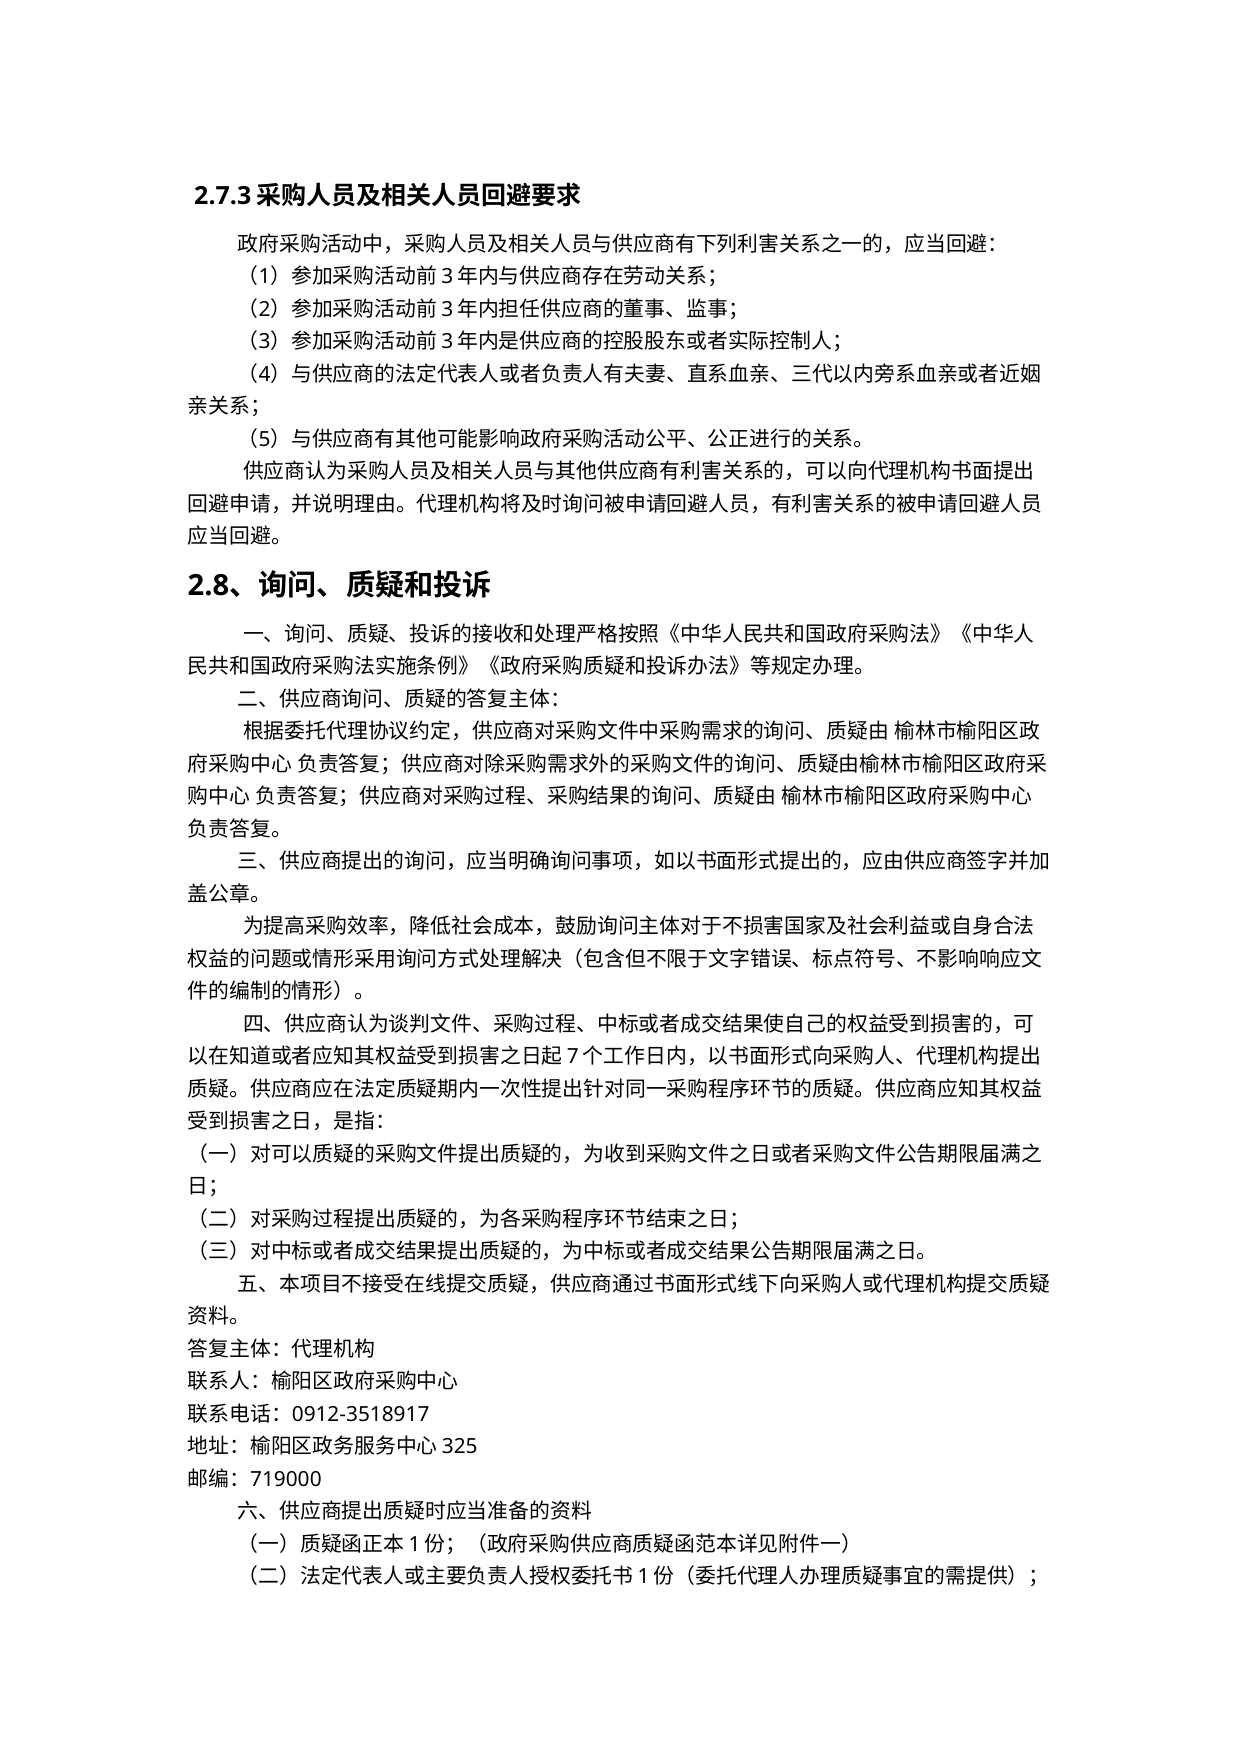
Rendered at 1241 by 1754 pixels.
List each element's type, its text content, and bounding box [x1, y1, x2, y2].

text 供应商认为采购人员及相关人员与其他供应商有利害关系的，可以向代理机构书面提出回避申请，并说明理由。代理机构将及时询问被申请回避人员，有利害关系的被申请回避人员应当回避。 [187, 454, 1053, 552]
text （3）参加采购活动前3年内是供应商的控股股东或者实际控制人； [187, 324, 1053, 357]
text （二）法定代表人或主要负责人授权委托书1份（委托代理人办理质疑事宜的需提供）； [187, 1559, 1053, 1592]
text 五、本项目不接受在线提交质疑，供应商通过书面形式线下向采购人或代理机构提交质疑资料。 [187, 1267, 1053, 1332]
text 二、供应商询问、质疑的答复主体： [187, 682, 1053, 714]
text 三、供应商提出的询问，应当明确询问事项，如以书面形式提出的，应由供应商签字并加盖公章。 [187, 844, 1053, 909]
text （5）与供应商有其他可能影响政府采购活动公平、公正进行的关系。 [187, 422, 1053, 454]
text 地址：榆阳区政务服务中心325 [187, 1429, 1053, 1462]
text （2）参加采购活动前3年内担任供应商的董事、监事； [187, 292, 1053, 324]
text 邮编：719000 [187, 1462, 1053, 1494]
text 2.8、询问、质疑和投诉 [187, 552, 1053, 617]
text 六、供应商提出质疑时应当准备的资料 [187, 1494, 1053, 1527]
text （一）对可以质疑的采购文件提出质疑的，为收到采购文件之日或者采购文件公告期限届满之日； [187, 1137, 1053, 1202]
text （1）参加采购活动前3年内与供应商存在劳动关系； [187, 259, 1053, 292]
text （二）对采购过程提出质疑的，为各采购程序环节结束之日； [187, 1202, 1053, 1234]
text 答复主体：代理机构 [187, 1332, 1053, 1364]
text （三）对中标或者成交结果提出质疑的，为中标或者成交结果公告期限届满之日。 [187, 1234, 1053, 1267]
text （一）质疑函正本1份；（政府采购供应商质疑函范本详见附件一） [187, 1527, 1053, 1559]
text （4）与供应商的法定代表人或者负责人有夫妻、直系血亲、三代以内旁系血亲或者近姻亲关系； [187, 357, 1053, 422]
text 政府采购活动中，采购人员及相关人员与供应商有下列利害关系之一的，应当回避： [187, 227, 1053, 259]
text 一、询问、质疑、投诉的接收和处理严格按照《中华人民共和国政府采购法》《中华人民共和国政府采购法实施条例》《政府采购质疑和投诉办法》等规定办理。 [187, 617, 1053, 682]
text 联系电话：0912-3518917 [187, 1397, 1053, 1429]
text 2.7.3采购人员及相关人员回避要求 [187, 162, 1053, 227]
text 为提高采购效率，降低社会成本，鼓励询问主体对于不损害国家及社会利益或自身合法权益的问题或情形采用询问方式处理解决（包含但不限于文字错误、标点符号、不影响响应文件的编制的情形）。 [187, 909, 1053, 1007]
text 四、供应商认为谈判文件、采购过程、中标或者成交结果使自己的权益受到损害的，可以在知道或者应知其权益受到损害之日起7个工作日内，以书面形式向采购人、代理机构提出质疑。供应商应在法定质疑期内一次性提出针对同一采购程序环节的质疑。供应商应知其权益受到损害之日，是指： [187, 1007, 1053, 1137]
text 联系人：榆阳区政府采购中心 [187, 1364, 1053, 1397]
text 根据委托代理协议约定，供应商对采购文件中采购需求的询问、质疑由 榆林市榆阳区政府采购中心 负责答复；供应商对除采购需求外的采购文件的询问、质疑由榆林市榆阳区政府采购中心 负责答复；供应商对采购过程、采购结果的询问、质疑由 榆林市榆阳区政府采购中心 负责答复。 [187, 714, 1053, 844]
